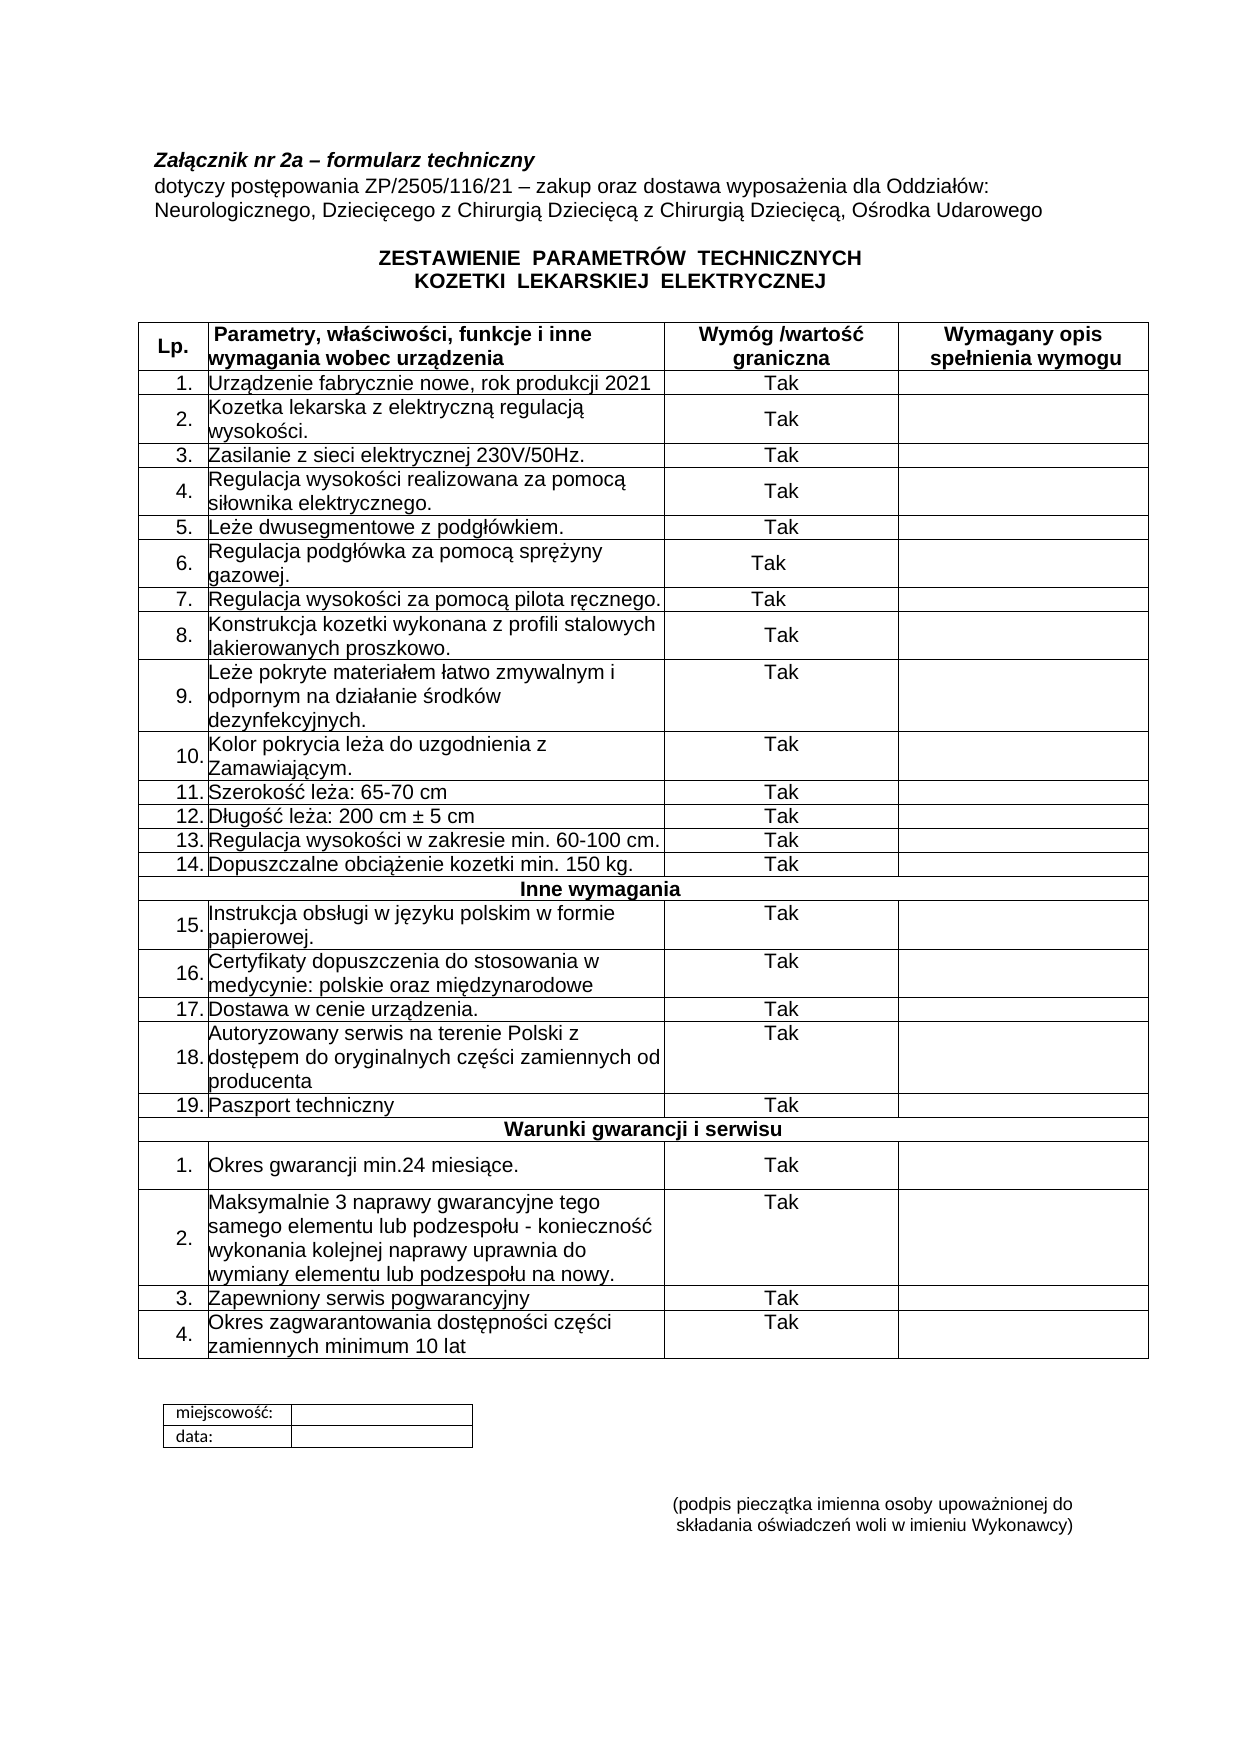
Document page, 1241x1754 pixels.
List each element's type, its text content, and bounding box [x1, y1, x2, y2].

table_cell Warunki gwarancji i serwisu [139, 1118, 1148, 1141]
table_cell [139, 468, 208, 515]
table_cell [899, 1190, 1148, 1285]
table_cell Tak [665, 950, 898, 997]
table_cell [139, 395, 208, 442]
table_cell Zasilanie z sieci elektrycznej 230V/50Hz. [209, 444, 664, 467]
table_cell Szerokość leża: 65-70 cm [209, 781, 664, 804]
table_cell Długość leża: 200 cm ± 5 cm [209, 805, 664, 828]
table_cell Kozetka lekarska z elektryczną regulacją wysokości. [209, 395, 664, 442]
table_cell [139, 371, 208, 394]
table_cell Tak [665, 660, 898, 731]
table_cell Instrukcja obsługi w języku polskim w formie papierowej. [209, 901, 664, 948]
table_cell Tak [665, 1311, 898, 1358]
table_cell [139, 588, 208, 611]
table_cell [139, 901, 208, 948]
table_cell [899, 805, 1148, 828]
table_cell [139, 998, 208, 1021]
table_cell Tak [665, 1142, 898, 1189]
table_cell Tak [665, 732, 898, 779]
table_cell [139, 732, 208, 779]
table_cell Tak [665, 444, 898, 467]
table_cell [139, 805, 208, 828]
table_cell Zapewniony serwis pogwarancyjny [209, 1286, 664, 1309]
table_cell Maksymalnie 3 naprawy gwarancyjne tego samego elementu lub podzespołu - konieczność wykonania kolejnej naprawy uprawnia do wymiany elementu lub podzespołu na nowy. [209, 1190, 664, 1285]
table_cell [899, 540, 1148, 587]
table_cell Tak [665, 395, 898, 442]
table_cell Tak [665, 540, 898, 587]
table_cell Tak [665, 805, 898, 828]
table_cell Urządzenie fabrycznie nowe, rok produkcji 2021 [209, 371, 664, 394]
table_cell Tak [665, 853, 898, 876]
table_cell Tak [665, 1190, 898, 1285]
table_cell [899, 588, 1148, 611]
table_cell [139, 829, 208, 852]
table_cell Leże dwusegmentowe z podgłówkiem. [209, 516, 664, 539]
table_cell Regulacja podgłówka za pomocą sprężyny gazowej. [209, 540, 664, 587]
table_cell Regulacja wysokości w zakresie min. 60-100 cm. [209, 829, 664, 852]
table_cell [899, 829, 1148, 852]
table_cell [139, 853, 208, 876]
table_cell Kolor pokrycia leża do uzgodnienia z Zamawiającym. [209, 732, 664, 779]
table_cell [899, 468, 1148, 515]
table_cell [139, 444, 208, 467]
table_cell Tak [665, 588, 898, 611]
table_cell [139, 1311, 208, 1358]
table_cell Tak [665, 371, 898, 394]
table_cell Okres gwarancji min.24 miesiące. [209, 1142, 664, 1189]
table_header Parametry, właściwości, funkcje i inne wymagania wobec urządzenia [209, 323, 664, 370]
table_cell [899, 612, 1148, 659]
table_cell [899, 781, 1148, 804]
table_cell Tak [665, 516, 898, 539]
table_cell [899, 1311, 1148, 1358]
text KOZETKI LEKARSKIEJ ELEKTRYCZNEJ [148, 269, 1093, 293]
table_cell [139, 612, 208, 659]
table_cell [139, 950, 208, 997]
table_cell Tak [665, 1022, 898, 1093]
table_cell Autoryzowany serwis na terenie Polski z dostępem do oryginalnych części zamiennych od producenta [209, 1022, 664, 1093]
table_cell Paszport techniczny [209, 1094, 664, 1117]
table_cell [899, 1094, 1148, 1117]
table_cell [899, 1022, 1148, 1093]
table_cell [899, 853, 1148, 876]
table_cell [899, 901, 1148, 948]
table_cell Regulacja wysokości realizowana za pomocą siłownika elektrycznego. [209, 468, 664, 515]
table_cell [139, 660, 208, 731]
table_header Lp. [139, 323, 208, 370]
table_cell [899, 732, 1148, 779]
table_cell [139, 1142, 208, 1189]
table_cell [899, 950, 1148, 997]
table_cell Leże pokryte materiałem łatwo zmywalnym i odpornym na działanie środków dezynfekcyjnych. [209, 660, 664, 731]
table_cell [139, 1094, 208, 1117]
text Załącznik nr 2a – formularz techniczny [154, 148, 1056, 172]
table_cell Dopuszczalne obciążenie kozetki min. 150 kg. [209, 853, 664, 876]
table_header Wymóg /wartość graniczna [665, 323, 898, 370]
table_cell Tak [665, 612, 898, 659]
table_cell Tak [665, 1094, 898, 1117]
table_cell Dostawa w cenie urządzenia. [209, 998, 664, 1021]
table_cell [139, 516, 208, 539]
table_cell [899, 998, 1148, 1021]
table_cell [899, 395, 1148, 442]
table_cell Tak [665, 829, 898, 852]
table_cell [139, 540, 208, 587]
table_cell [899, 516, 1148, 539]
table_cell Regulacja wysokości za pomocą pilota ręcznego. [209, 588, 664, 611]
table_cell Okres zagwarantowania dostępności części zamiennych minimum 10 lat [209, 1311, 664, 1358]
table_header Wymagany opis spełnienia wymogu [899, 323, 1148, 370]
table_cell [139, 1286, 208, 1309]
table_cell [899, 1286, 1148, 1309]
table_cell Tak [665, 901, 898, 948]
table_cell [899, 660, 1148, 731]
table_cell [899, 444, 1148, 467]
table_cell [139, 1190, 208, 1285]
table_cell [139, 781, 208, 804]
table_cell [899, 1142, 1148, 1189]
table_cell Tak [665, 781, 898, 804]
table_cell Tak [665, 468, 898, 515]
table_cell Tak [665, 998, 898, 1021]
table_cell [139, 1022, 208, 1093]
table_cell Inne wymagania [139, 877, 1148, 900]
subtitle ZESTAWIENIE PARAMETRÓW TECHNICZNYCH [148, 245, 1093, 269]
text dotyczy postępowania ZP/2505/116/21 – zakup oraz dostawa wyposażenia dla Oddziałów: Neurologicznego, Dziecięcego z Chirurgią Dziecięcą z Chirurgią Dziecięcą, Ośrodka Udarowego [154, 173, 1093, 221]
table_cell Tak [665, 1286, 898, 1309]
table_cell [899, 371, 1148, 394]
table_cell Certyfikaty dopuszczenia do stosowania w medycynie: polskie oraz międzynarodowe [209, 950, 664, 997]
table_cell Konstrukcja kozetki wykonana z profili stalowych lakierowanych proszkowo. [209, 612, 664, 659]
